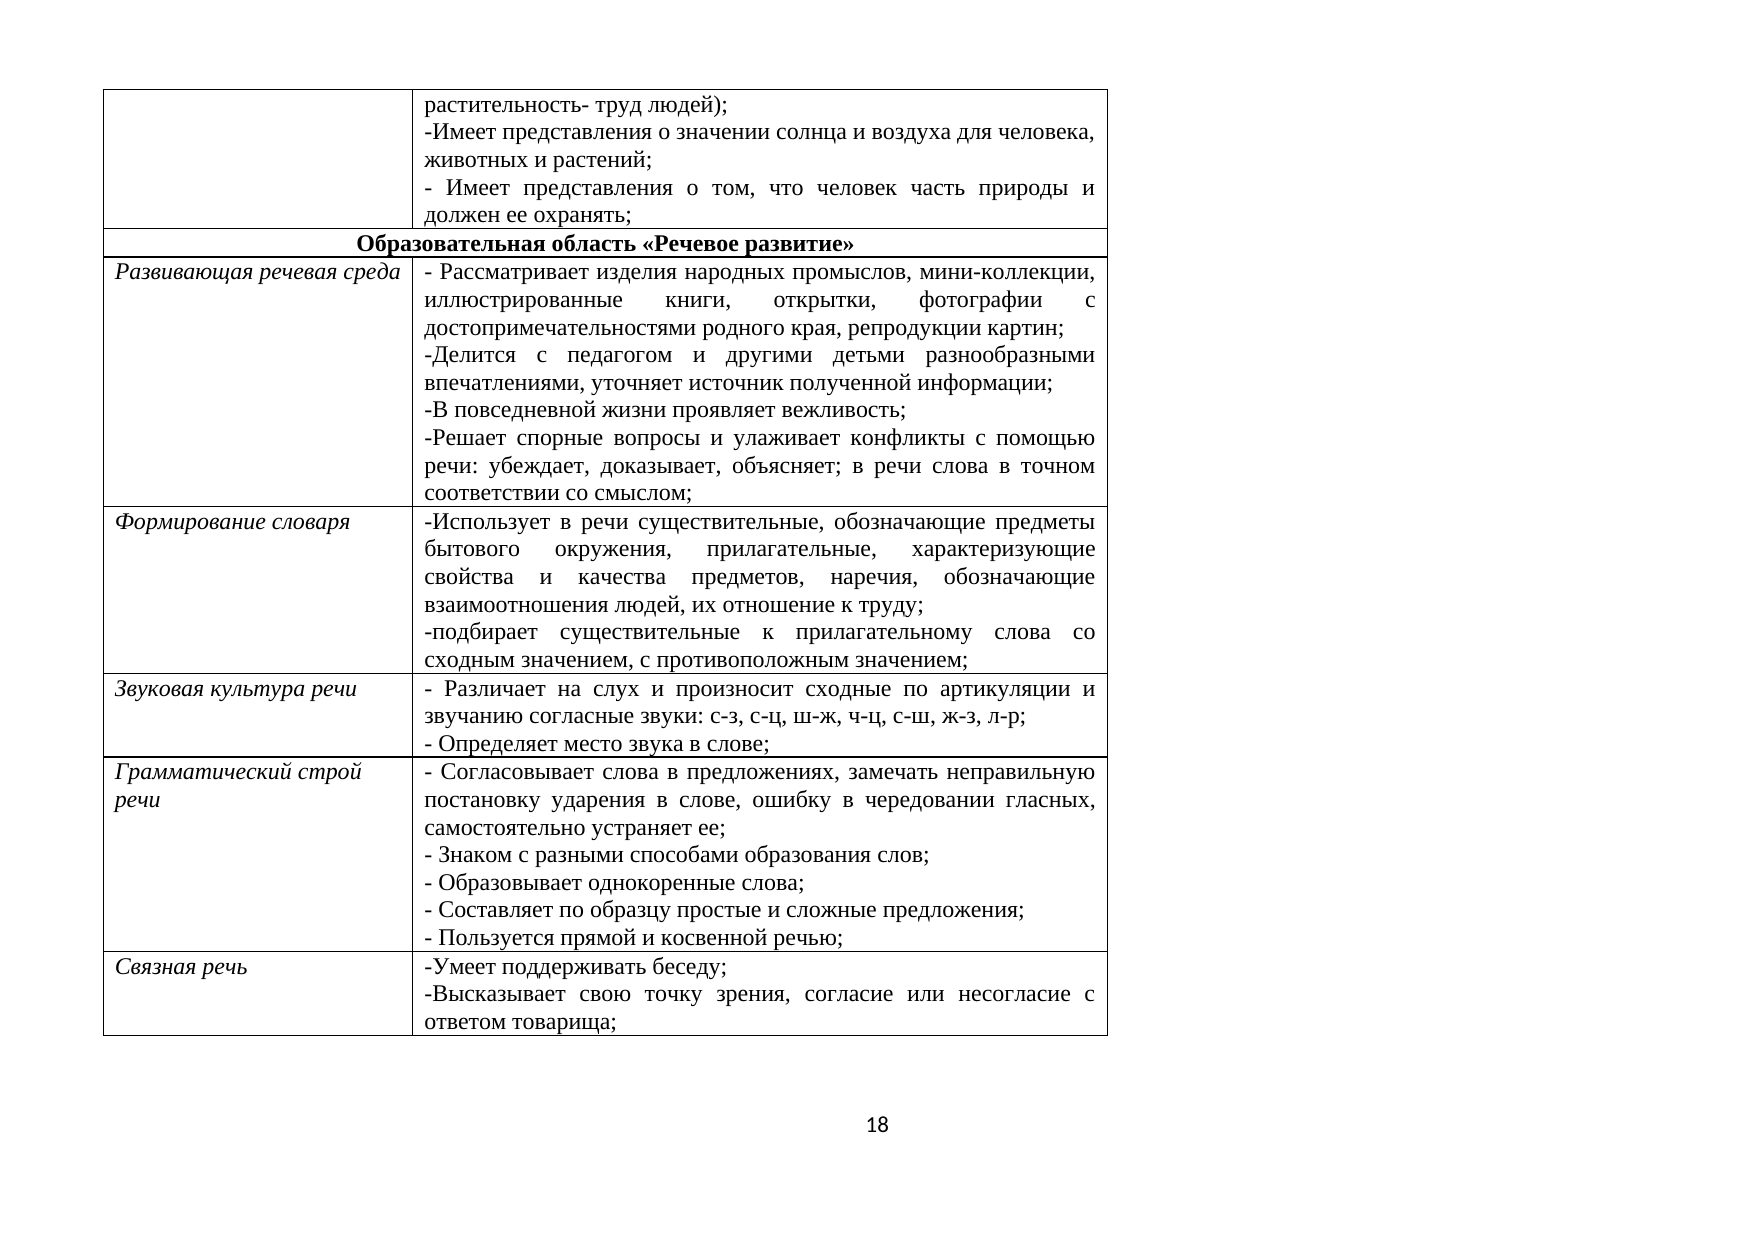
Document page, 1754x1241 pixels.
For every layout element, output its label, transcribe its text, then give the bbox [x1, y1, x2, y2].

table_cell -Использует в речи существительные, обозначающие предметы бытового окружения, прилагательные, характеризующие свойства и качества предметов, наречия, обозначающие взаимоотношения людей, их отношение к труду; -подбирает существительные к прилагательному слова со сходным значением, с противоположным значением; [413, 507, 1107, 672]
table_cell Формирование словаря [104, 507, 412, 672]
table_cell Связная речь [104, 952, 412, 1034]
table_cell Образовательная область «Речевое развитие» [104, 229, 1107, 256]
table_cell Звуковая культура речи [104, 674, 412, 756]
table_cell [413, 952, 1107, 1034]
table_cell - Рассматривает изделия народных промыслов, мини-коллекции, иллюстрированные книги, открытки, фотографии с достопримечательностями родного края, репродукции картин; -Делится с педагогом и другими детьми разнообразными впечатлениями, уточняет источник полученной информации; -В повседневной жизни проявляет вежливость; -Решает спорные вопросы и улаживает конфликты с помощью речи: убеждает, доказывает, объясняет; в речи слова в точном соответствии со смыслом; [413, 258, 1107, 506]
table_cell - Согласовывает слова в предложениях, замечать неправильную постановку ударения в слове, ошибку в чередовании гласных, самостоятельно устраняет ее; - Знаком с разными способами образования слов; - Образовывает однокоренные слова; - Составляет по образцу простые и сложные предложения; - Пользуется прямой и косвенной речью; [413, 758, 1107, 951]
table_cell Грамматический строй речи [104, 758, 412, 951]
table_cell Развивающая речевая среда [104, 258, 412, 506]
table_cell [413, 90, 1107, 228]
table_cell - Различает на слух и произносит сходные по артикуляции и звучанию согласные звуки: с-з, с-ц, ш-ж, ч-ц, с-ш, ж-з, л-р; - Определяет место звука в слове; [413, 674, 1107, 756]
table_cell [104, 90, 412, 228]
